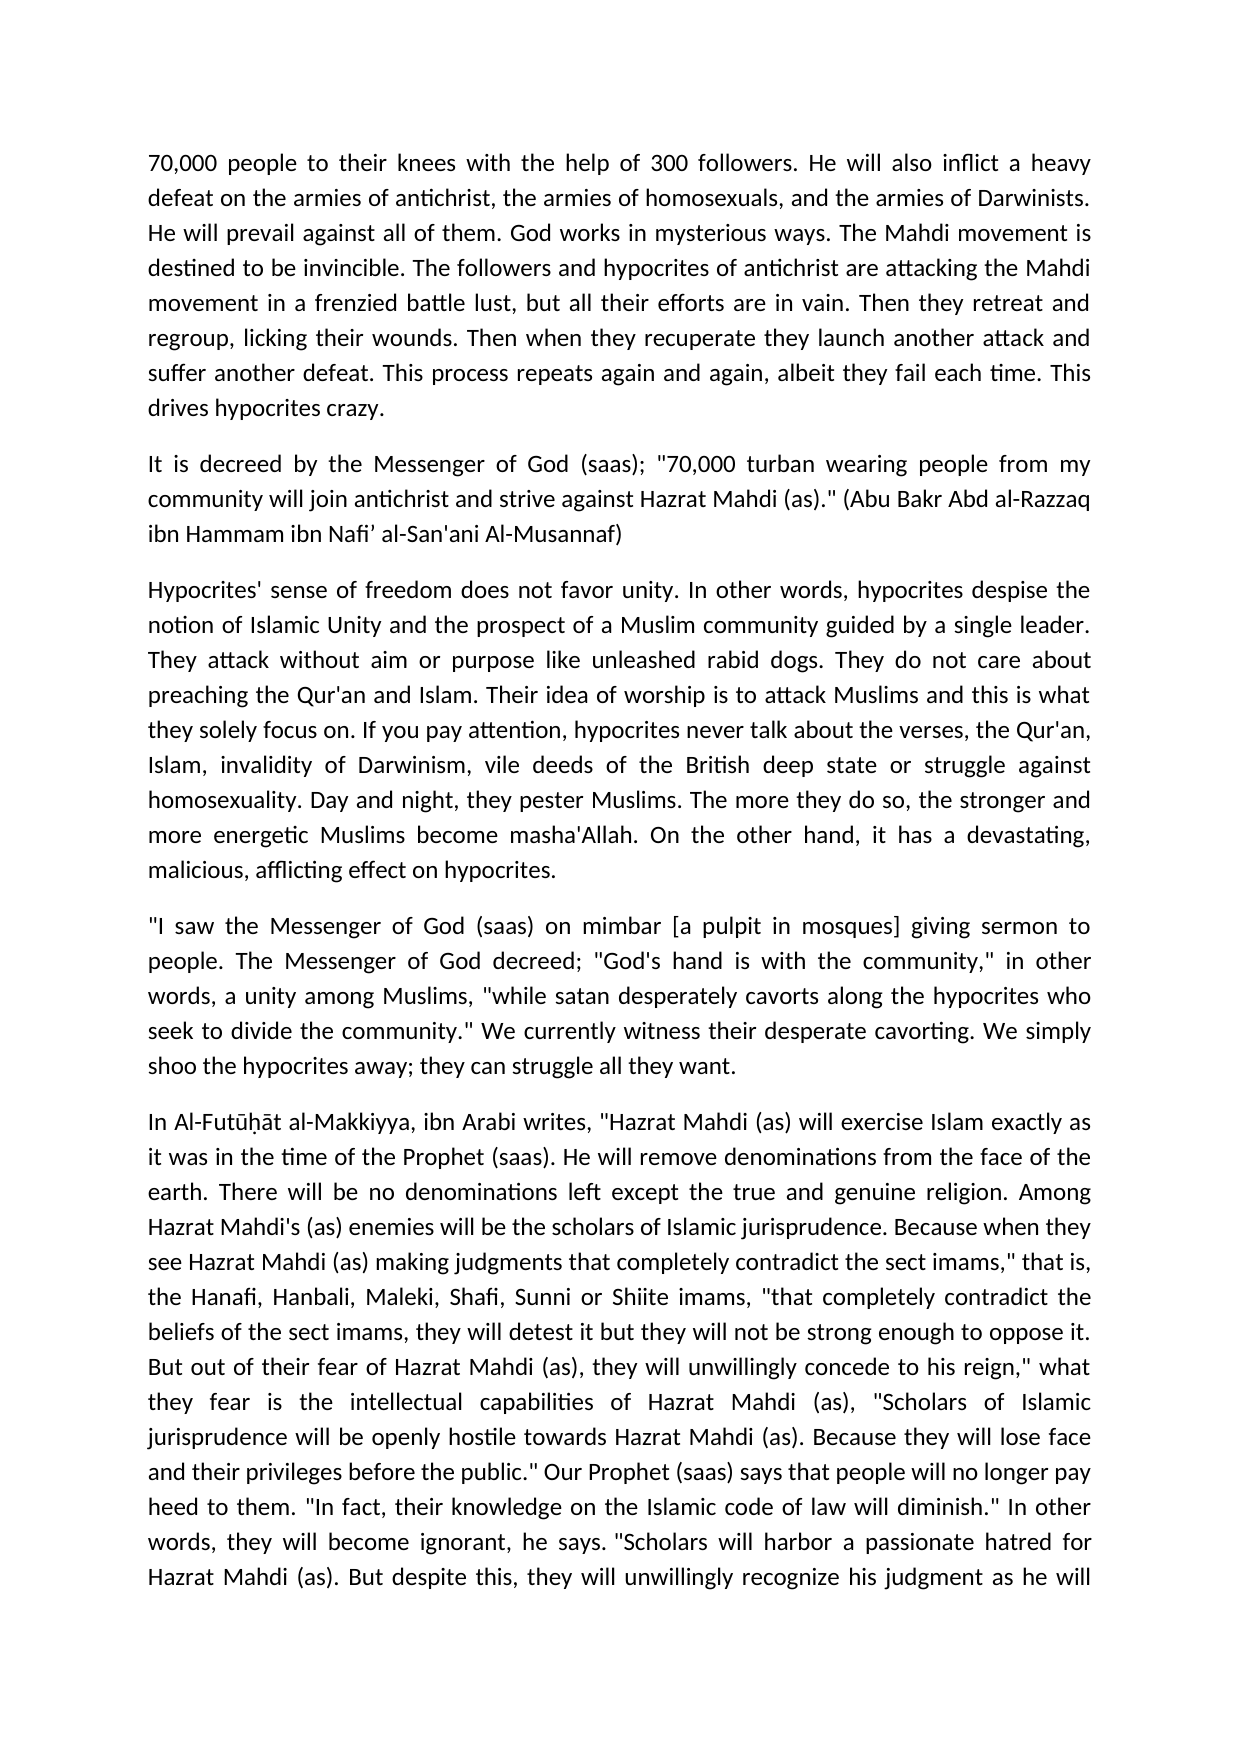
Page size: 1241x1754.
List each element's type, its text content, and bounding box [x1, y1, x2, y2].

text It is decreed by the Messenger of God (saas); "70,000 turban wearing people from my community will join antichrist and strive against Hazrat Mahdi (as)." (Abu Bakr Abd al-Razzaq ibn Hammam ibn Nafi’ al-San'ani Al-Musannaf) [148, 448, 1093, 549]
text "I saw the Messenger of God (saas) on mimbar [a pulpit in mosques] giving sermon to people. The Messenger of God decreed; "God's hand is with the community," in other words, a unity among Muslims, "while satan desperately cavorts along the hypocrites who seek to divide the community." We currently witness their desperate cavorting. We simply shoo the hypocrites away; they can struggle all they want. [148, 910, 1093, 1081]
text Hypocrites' sense of freedom does not favor unity. In other words, hypocrites despise the notion of Islamic Unity and the prospect of a Muslim community guided by a single leader. They attack without aim or purpose like unleashed rabid dogs. They do not care about preaching the Qur'an and Islam. Their idea of worship is to attack Muslims and this is what they solely focus on. If you pay attention, hypocrites never talk about the verses, the Qur'an, Islam, invalidity of Darwinism, vile deeds of the British deep state or struggle against homosexuality. Day and night, they pester Muslims. The more they do so, the stronger and more energetic Muslims become masha'Allah. On the other hand, it has a devastating, malicious, afflicting effect on hypocrites. [148, 574, 1093, 885]
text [148, 1106, 1093, 1591]
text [148, 148, 1093, 423]
